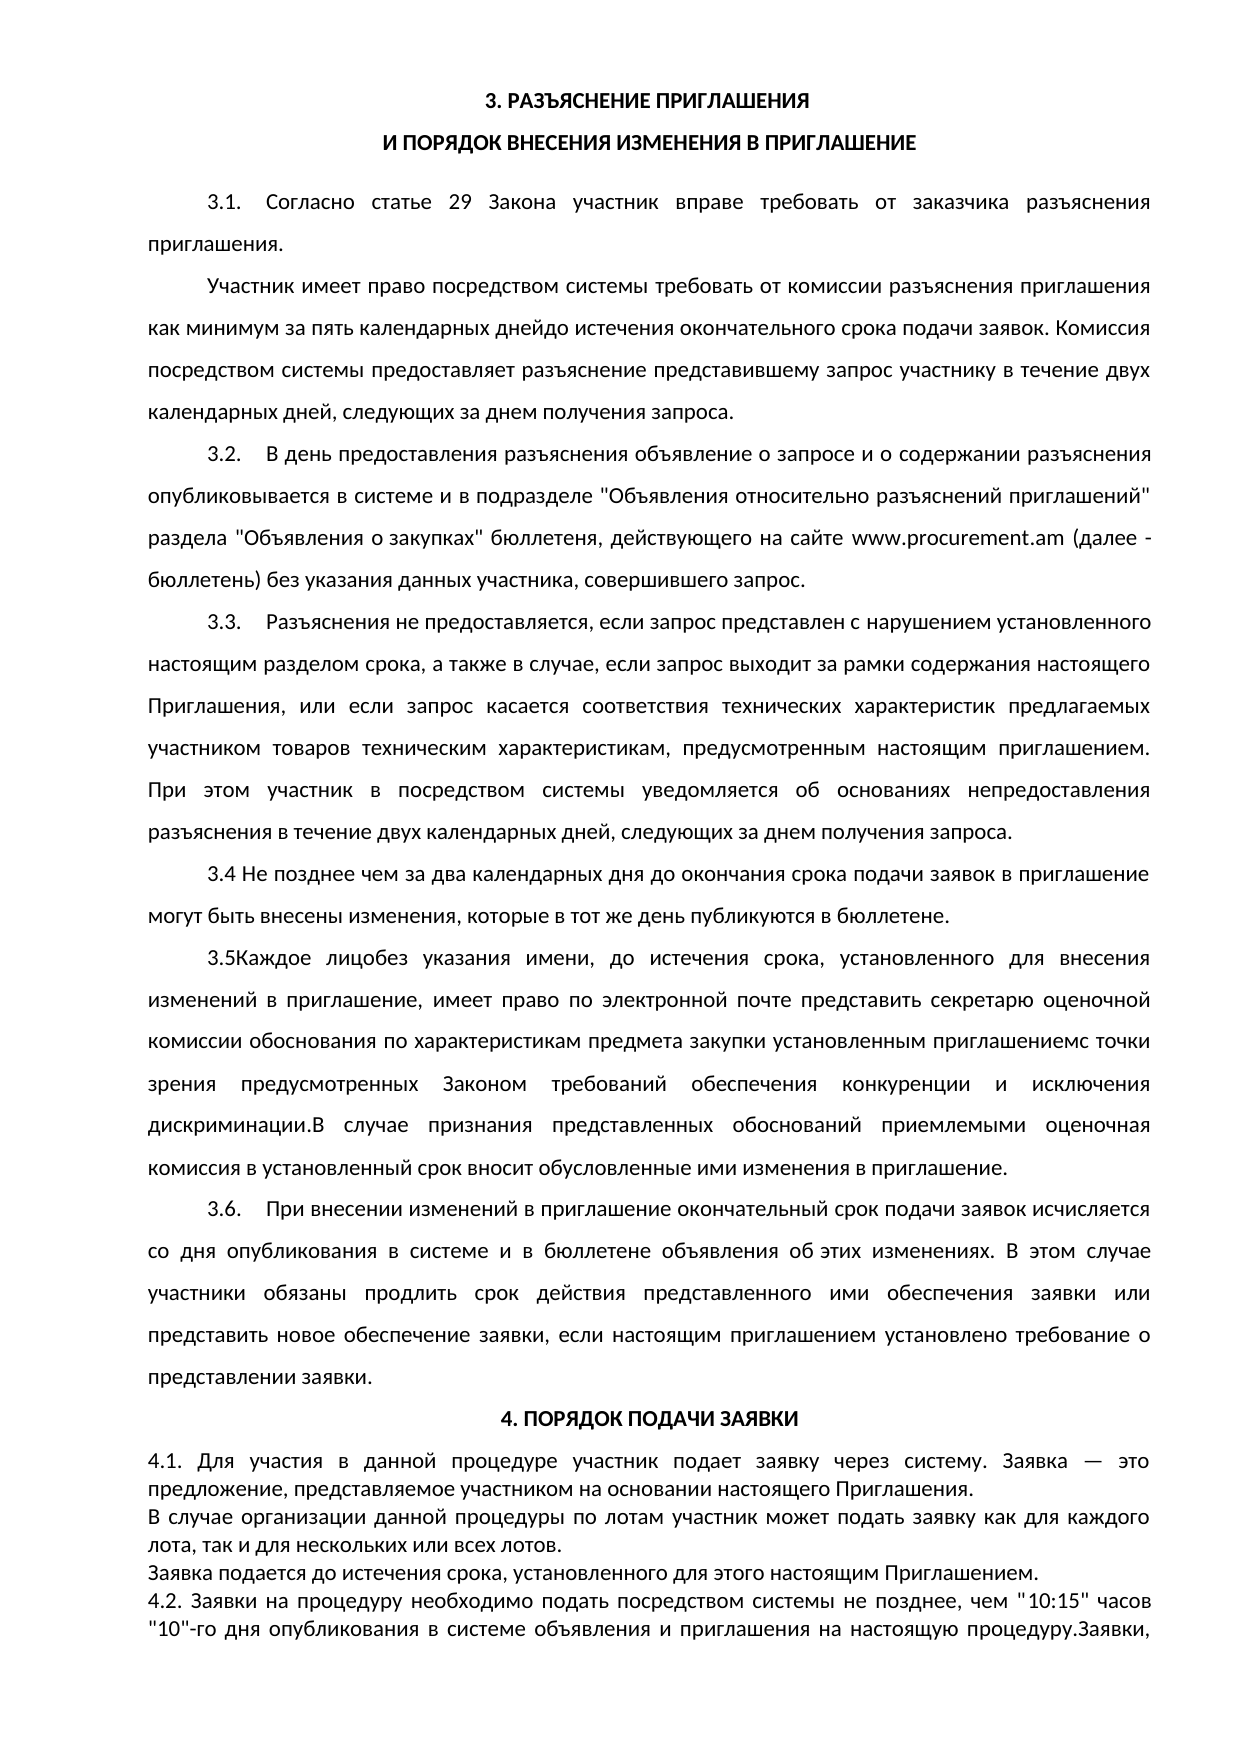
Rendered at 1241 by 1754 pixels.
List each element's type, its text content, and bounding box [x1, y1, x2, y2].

text 3.2. В день предоставления разъяснения объявление о запросе и о содержании разъяснения опубликовывается в системе и в подразделе "Объявления относительно разъяснений приглашений" раздела "Объявления о закупках" бюллетеня, действующего на сайте www.procurement.am (далее - бюллетень) без указания данных участника, совершившего запрос. [148, 439, 1152, 593]
text 3.4 Не позднее чем за два календарных дня до окончания срока подачи заявок в приглашение могут быть внесены изменения, которые в тот же день публикуются в бюллетене. [148, 859, 1152, 929]
text Заявка подается до истечения срока, установленного для этого настоящим Приглашением. [148, 1558, 1152, 1587]
text В случае организации данной процедуры по лотам участник может подать заявку как для каждого лота, так и для нескольких или всех лотов. [148, 1502, 1152, 1558]
text 4. ПОРЯДОК ПОДАЧИ ЗАЯВКИ [148, 1404, 1152, 1432]
text 3.1. Согласно статье 29 Закона участник вправе требовать от заказчика разъяснения приглашения. [148, 187, 1152, 257]
text 4.1. Для участия в данной процедуре участник подает заявку через систему. Заявка — это предложение, представляемое участником на основании настоящего Приглашения. [148, 1446, 1152, 1502]
text 3. РАЗЪЯСНЕНИЕ ПРИГЛАШЕНИЯ И ПОРЯДОК ВНЕСЕНИЯ ИЗМЕНЕНИЯ В ПРИГЛАШЕНИЕ [148, 86, 1152, 156]
text 3.5Каждое лицобез указания имени, до истечения срока, установленного для внесения изменений в приглашение, имеет право по электронной почте представить секретарю оценочной комиссии обоснования по характеристикам предмета закупки установленным приглашениемс точки зрения предусмотренных Законом требований обеспечения конкуренции и исключения дискриминации.В случае признания представленных обоснований приемлемыми оценочная комиссия в установленный срок вносит обусловленные ими изменения в приглашение. [148, 943, 1152, 1181]
text Участник имеет право посредством системы требовать от комиссии разъяснения приглашения как минимум за пять календарных днейдо истечения окончательного срока подачи заявок. Комиссия посредством системы предоставляет разъяснение представившему запрос участнику в течение двух календарных дней, следующих за днем получения запроса. [148, 271, 1152, 425]
text 3.3. Разъяснения не предоставляется, если запрос представлен с нарушением установленного настоящим разделом срока, а также в случае, если запрос выходит за рамки содержания настоящего Приглашения, или если запрос касается соответствия технических характеристик предлагаемых участником товаров техническим характеристикам, предусмотренным настоящим приглашением. При этом участник в посредством системы уведомляется об основаниях непредоставления разъяснения в течение двух календарных дней, следующих за днем получения запроса. [148, 607, 1152, 845]
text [148, 1587, 1152, 1643]
text 3.6. При внесении изменений в приглашение окончательный срок подачи заявок исчисляется со дня опубликования в системе и в бюллетене объявления об этих изменениях. В этом случае участники обязаны продлить срок действия представленного ими обеспечения заявки или представить новое обеспечение заявки, если настоящим приглашением установлено требование о представлении заявки. [148, 1194, 1152, 1391]
